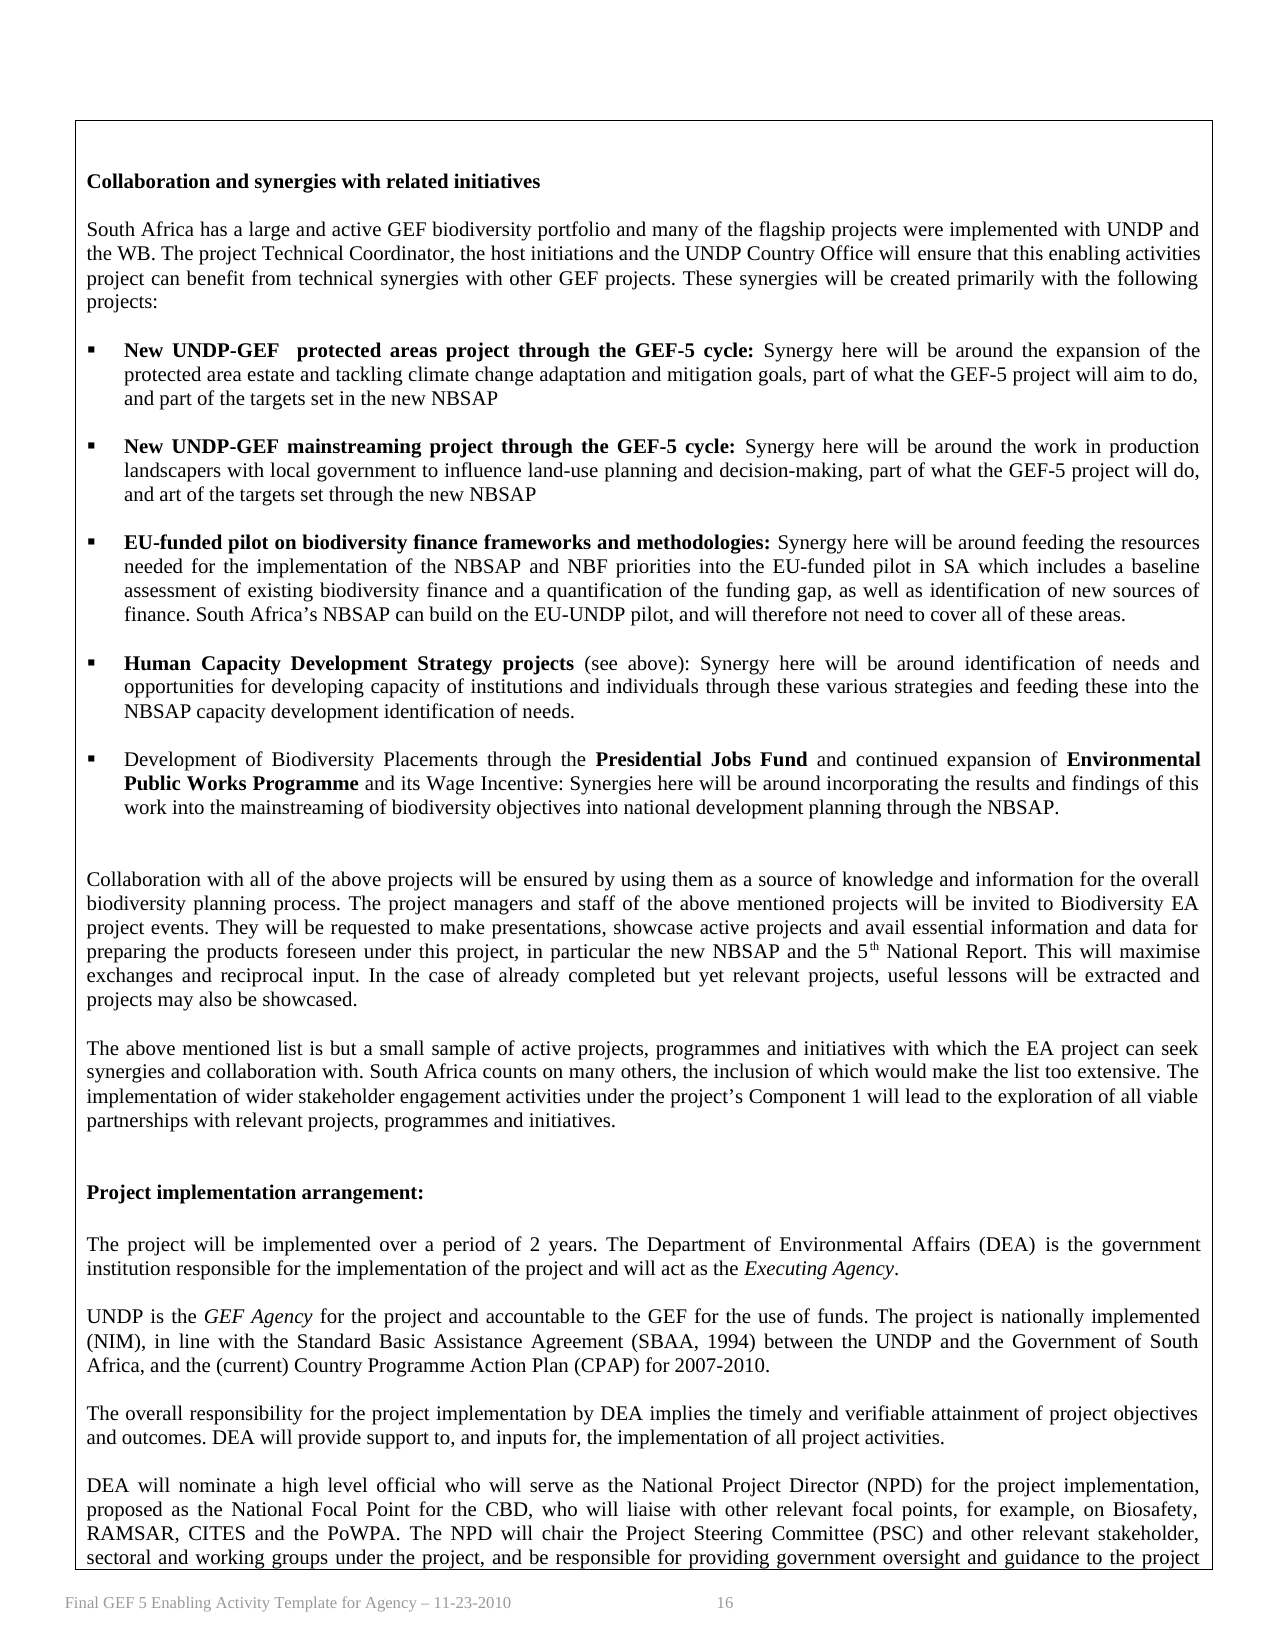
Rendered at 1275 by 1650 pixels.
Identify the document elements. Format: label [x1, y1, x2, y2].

table_cell [76, 121, 1212, 1569]
